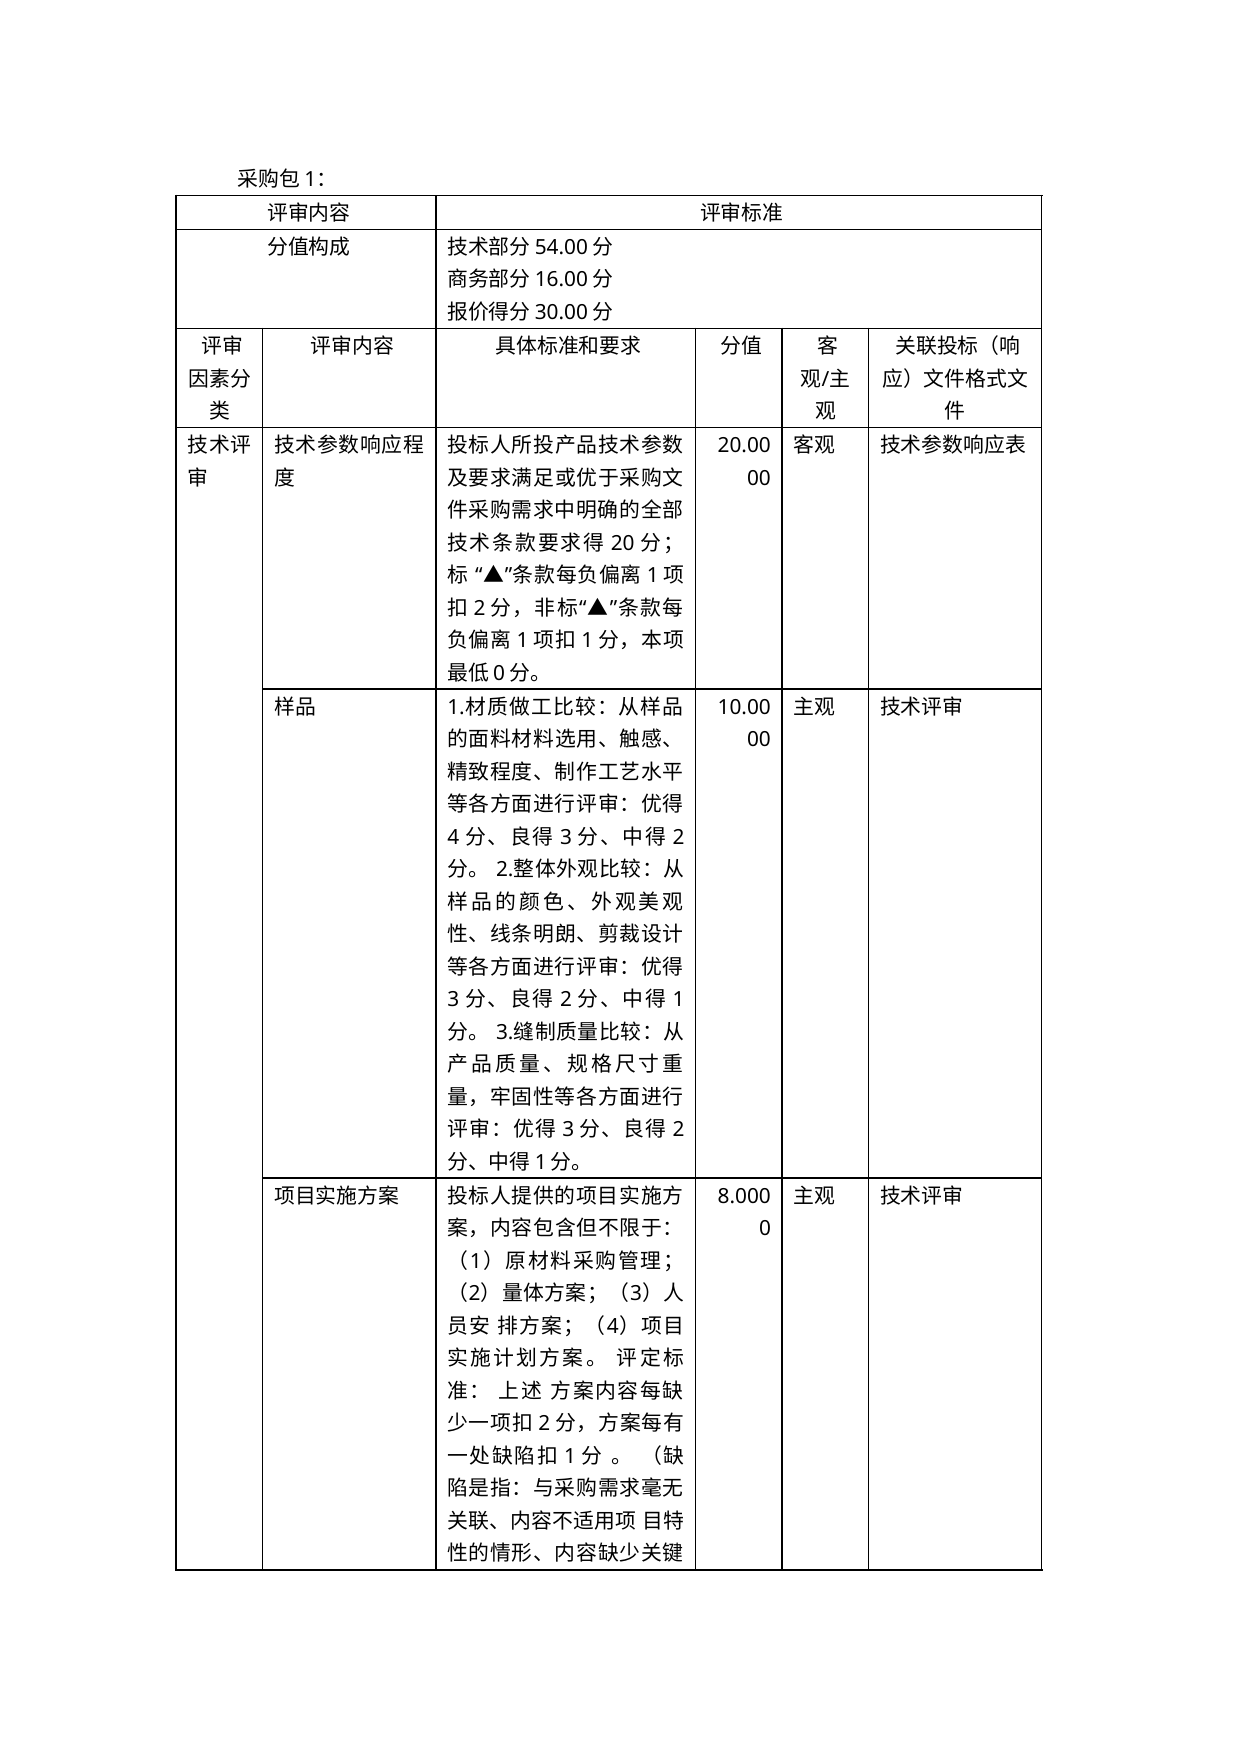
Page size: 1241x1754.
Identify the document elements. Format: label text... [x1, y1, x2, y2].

text 采购包1： [187, 162, 1053, 194]
table_cell 项目实施方案 [263, 1179, 435, 1569]
table_cell 技术部分54.00分 商务部分16.00分 报价得分30.00分 [437, 230, 1041, 328]
table_cell 分值构成 [177, 230, 435, 328]
table_cell 8.0000 [696, 1179, 781, 1569]
table_cell 投标人所投产品技术参数及要求满足或优于采购文件采购需求中明确的全部技术条款要求得20分； 标 “▲”条款每负偏离1项扣2分，非标“▲”条款每负偏离1项扣1分，本项最低0分。 [437, 428, 695, 688]
table_cell 分值 [696, 329, 781, 427]
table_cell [437, 1179, 695, 1569]
table_cell 客观/主观 [783, 329, 868, 427]
table_cell 关联投标（响应）文件格式文件 [869, 329, 1041, 427]
table_cell 评审内容 [263, 329, 435, 427]
table_cell 1.材质做工比较：从样品的面料材料选用、触感、精致程度、制作工艺水平等各方面进行评审：优得4分、良得3分、中得2分。 2.整体外观比较：从样品的颜色、外观美观性、线条明朗、剪裁设计等各方面进行评审：优得3分、良得2分、中得1分。 3.缝制质量比较：从产品质量、规格尺寸重量，牢固性等各方面进行评审：优得3分、良得2分、中得1分。 [437, 690, 695, 1177]
table_cell 技术评审 [177, 428, 262, 1569]
table_header 评审标准 [437, 196, 1041, 228]
table_cell 样品 [263, 690, 435, 1177]
table_header 评审内容 [177, 196, 435, 228]
table_cell 技术评审 [869, 690, 1041, 1177]
table_cell 评审因素分类 [177, 329, 262, 427]
table_cell 主观 [783, 690, 868, 1177]
table_cell 10.0000 [696, 690, 781, 1177]
table_cell 具体标准和要求 [437, 329, 695, 427]
table_cell 客观 [783, 428, 868, 688]
table_cell 技术评审 [869, 1179, 1041, 1569]
table_cell 主观 [783, 1179, 868, 1569]
table_cell 技术参数响应程度 [263, 428, 435, 688]
table_cell 20.0000 [696, 428, 781, 688]
table_cell 技术参数响应表 [869, 428, 1041, 688]
